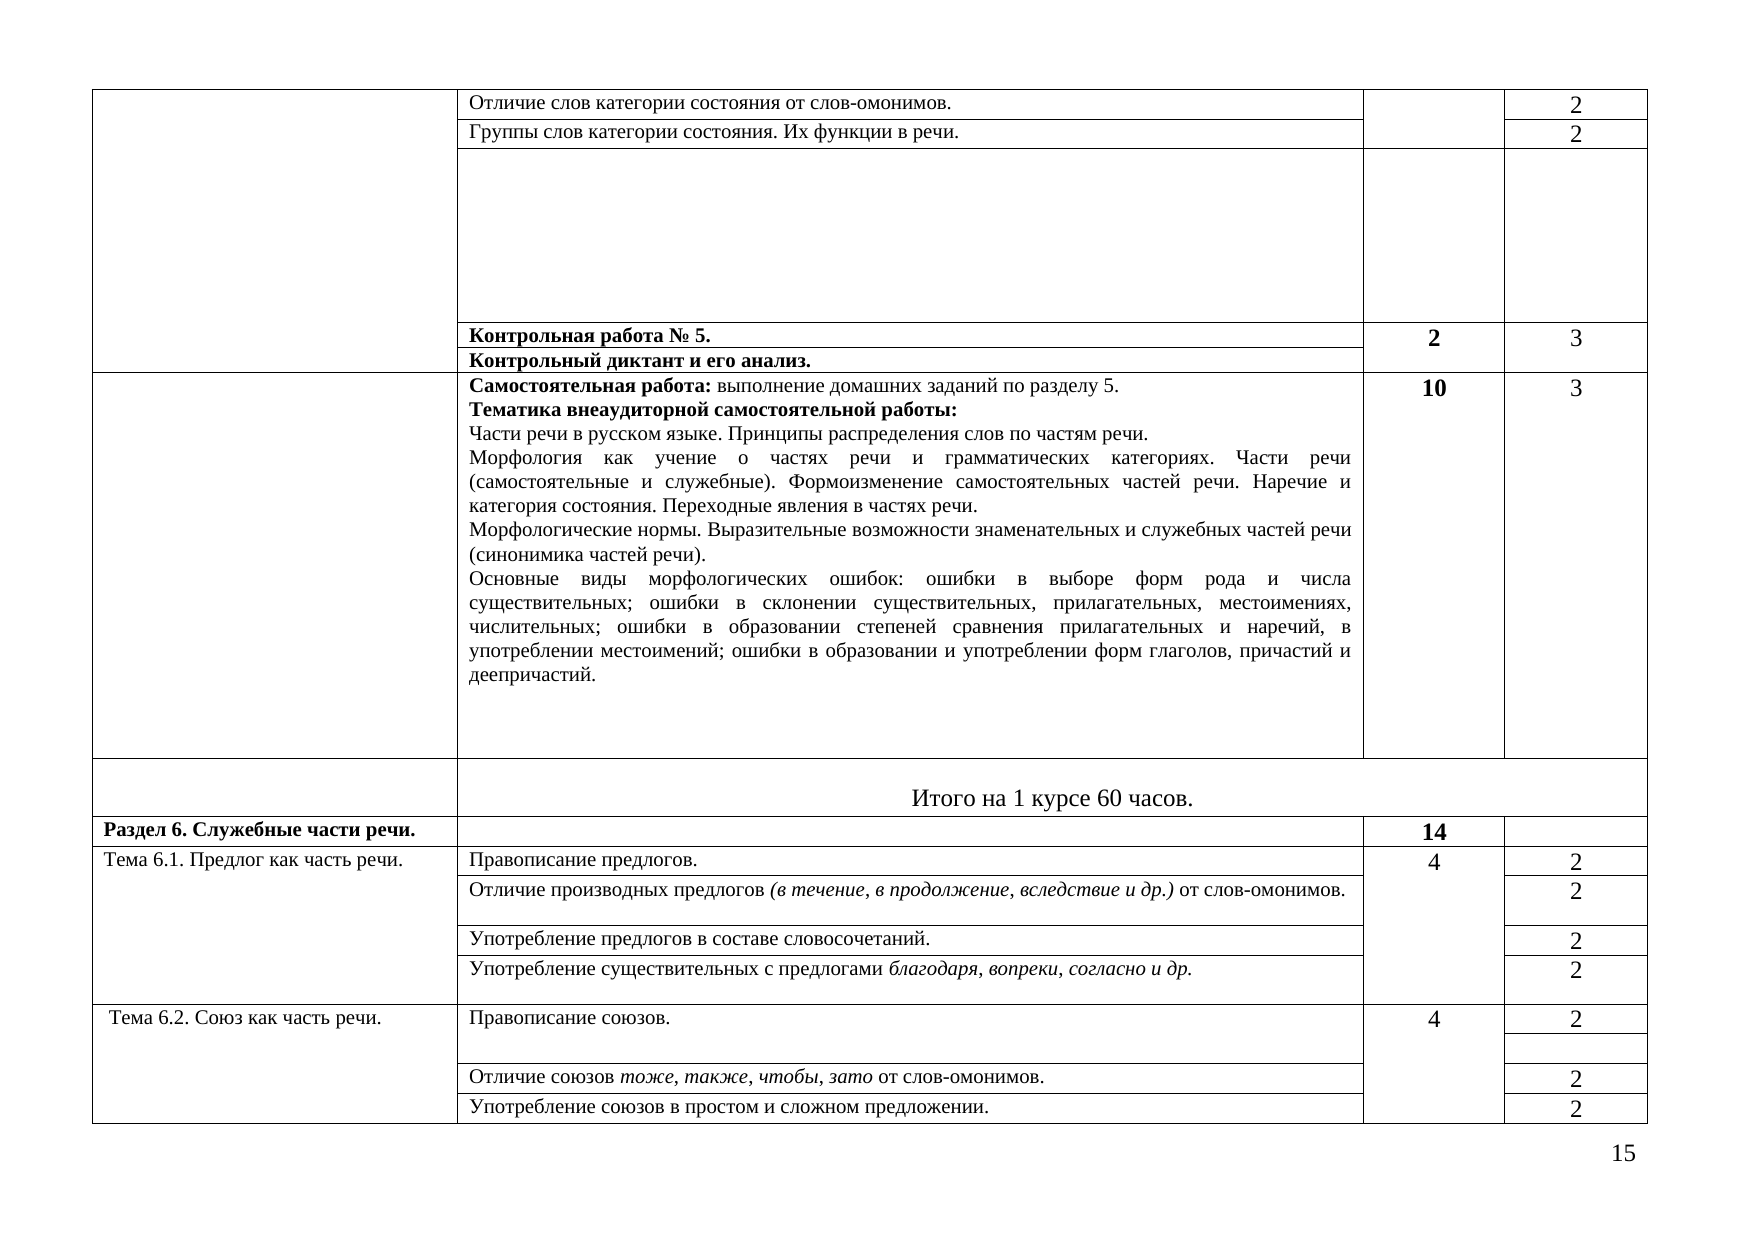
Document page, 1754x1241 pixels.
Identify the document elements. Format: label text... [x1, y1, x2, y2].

table_cell 2 [1505, 1094, 1647, 1123]
table_cell Отличие союзов тоже, также, чтобы, зато от слов-омонимов. [458, 1064, 1363, 1093]
table_cell 3 [1505, 323, 1647, 372]
table_cell Контрольная работа № 5. [458, 323, 1363, 347]
table_cell 2 [1505, 926, 1647, 954]
table_cell [93, 759, 457, 816]
table_cell 3 [1505, 373, 1647, 758]
table_cell 10 [1364, 373, 1504, 758]
table_cell [1364, 149, 1504, 322]
table_cell Отличие слов категории состояния от слов-омонимов. [458, 90, 1363, 118]
table_cell 2 [1505, 90, 1647, 118]
table_cell Употребление предлогов в составе словосочетаний. [458, 926, 1363, 954]
table_cell 2 [1364, 323, 1504, 372]
table_cell [93, 373, 457, 758]
table_cell Итого на 1 курсе 60 часов. [458, 759, 1647, 816]
table_cell Правописание союзов. [458, 1005, 1363, 1063]
table_cell Группы слов категории состояния. Их функции в речи. [458, 120, 1363, 148]
table_cell 4 [1364, 1005, 1504, 1123]
table_cell Контрольный диктант и его анализ. [458, 348, 1363, 372]
table_cell [1505, 1034, 1647, 1063]
table_cell Употребление союзов в простом и сложном предложении. [458, 1094, 1363, 1123]
table_cell 2 [1505, 120, 1647, 148]
table_cell [1505, 149, 1647, 322]
table_cell Раздел 6. Служебные части речи. [93, 817, 457, 846]
table_cell 2 [1505, 1064, 1647, 1093]
table_cell 2 [1505, 1005, 1647, 1033]
table_cell Самостоятельная работа: выполнение домашних заданий по разделу 5. Тематика внеаудиторной самостоятельной работы: Части речи в русском языке. Принципы распределения слов по частям речи. Морфология как учение о частях речи и грамматических категориях. Части речи (самостоятельные и служебные). Формоизменение самостоятельных частей речи. Наречие и категория состояния. Переходные явления в частях речи. Морфологические нормы. Выразительные возможности знаменательных и служебных частей речи (синонимика частей речи). Основные виды морфологических ошибок: ошибки в выборе форм рода и числа существительных; ошибки в склонении существительных, прилагательных, местоимениях, числительных; ошибки в образовании степеней сравнения прилагательных и наречий, в употреблении местоимений; ошибки в образовании и употреблении форм глаголов, причастий и деепричастий. [458, 373, 1363, 758]
table_cell Употребление существительных с предлогами благодаря, вопреки, согласно и др. [458, 956, 1363, 1003]
table_cell [458, 149, 1363, 322]
table_cell Правописание предлогов. [458, 847, 1363, 875]
table_cell Тема 6.2. Союз как часть речи. [93, 1005, 457, 1123]
table_cell [458, 817, 1363, 846]
table_cell 4 [1364, 847, 1504, 1003]
table_cell 2 [1505, 956, 1647, 1003]
table_cell 14 [1364, 817, 1504, 846]
table_cell [1505, 817, 1647, 846]
table_cell 2 [1505, 847, 1647, 875]
table_cell Отличие производных предлогов (в течение, в продолжение, вследствие и др.) от слов-омонимов. [458, 876, 1363, 925]
table_cell 2 [1505, 876, 1647, 925]
table_cell Тема 6.1. Предлог как часть речи. [93, 847, 457, 1003]
